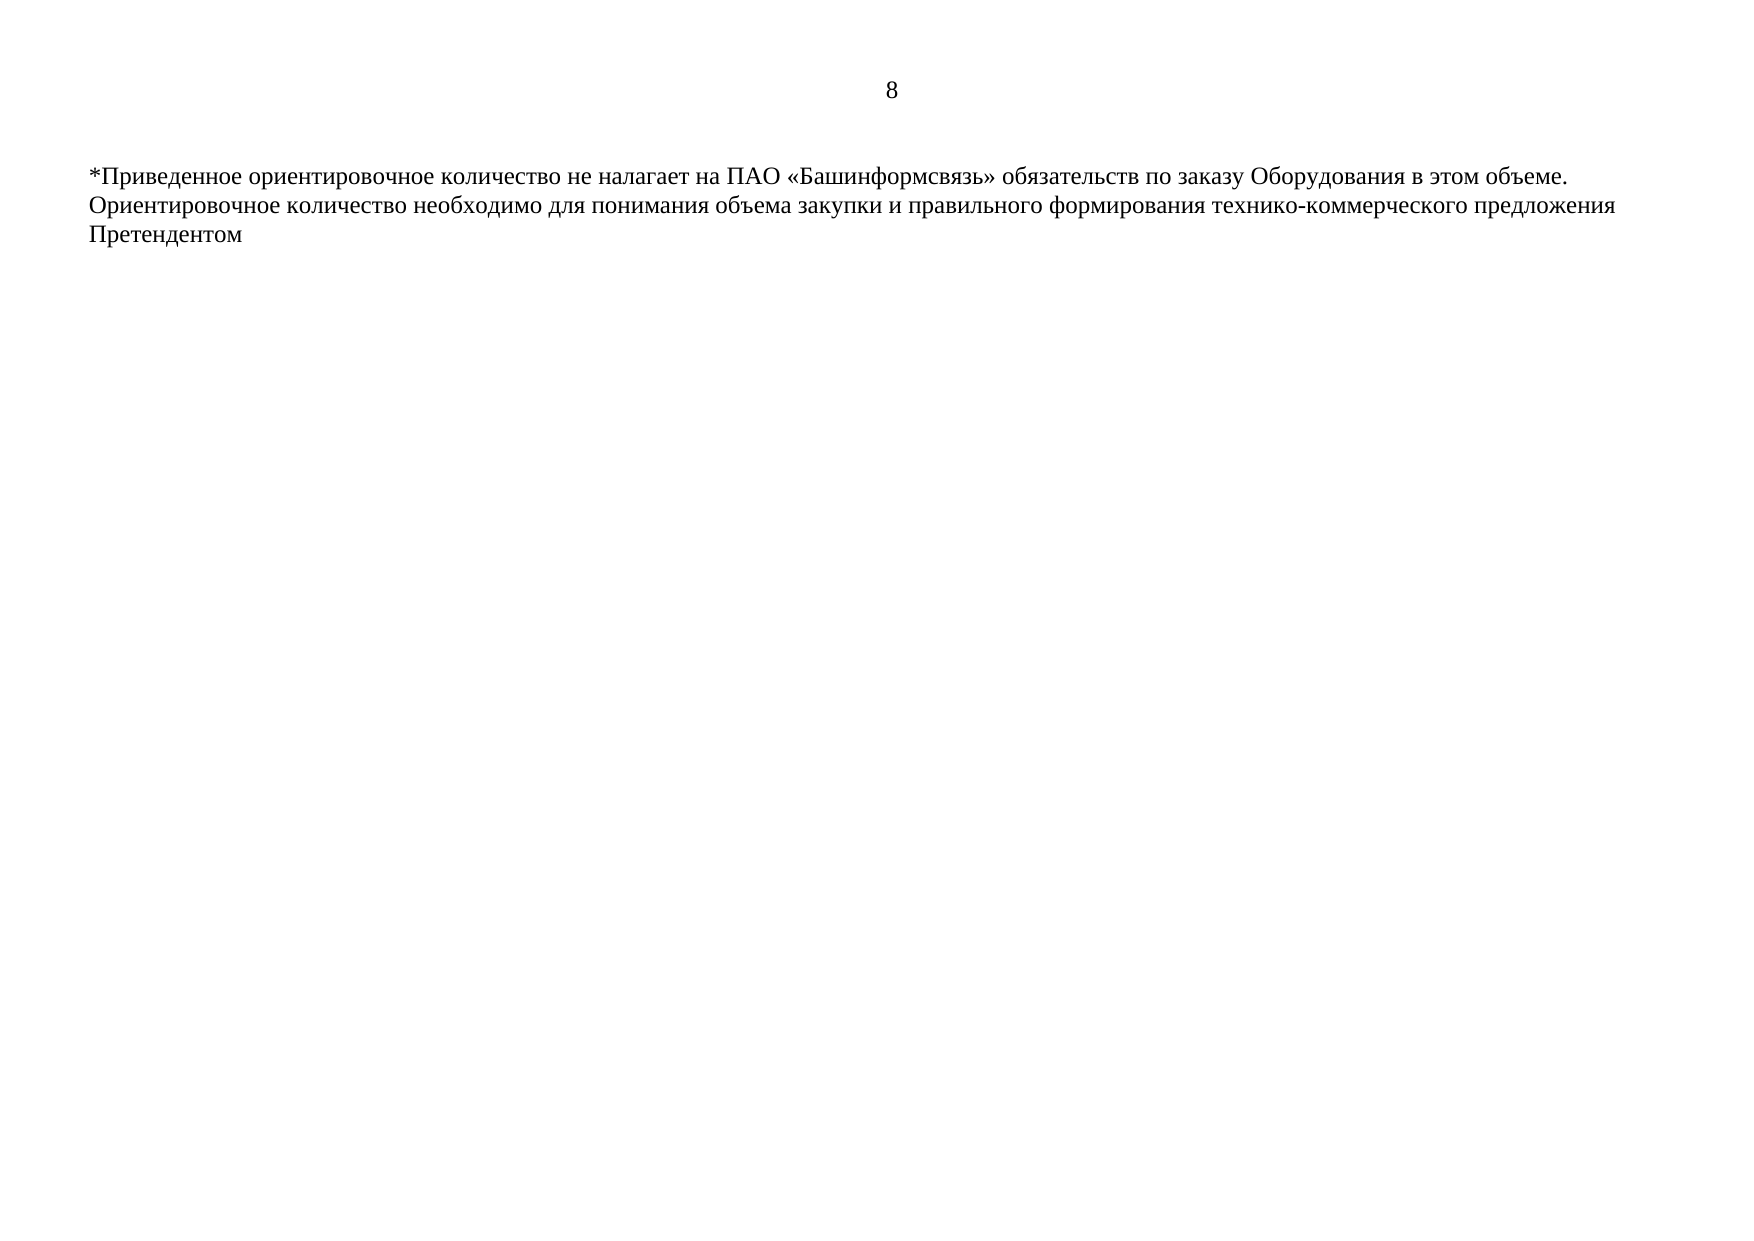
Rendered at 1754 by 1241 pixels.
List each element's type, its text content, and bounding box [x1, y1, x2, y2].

text *Приведенное ориентировочное количество не налагает на ПАО «Башинформсвязь» обязательств по заказу Оборудования в этом объеме. Ориентировочное количество необходимо для понимания объема закупки и правильного формирования технико-коммерческого предложения Претендентом [89, 161, 1695, 247]
